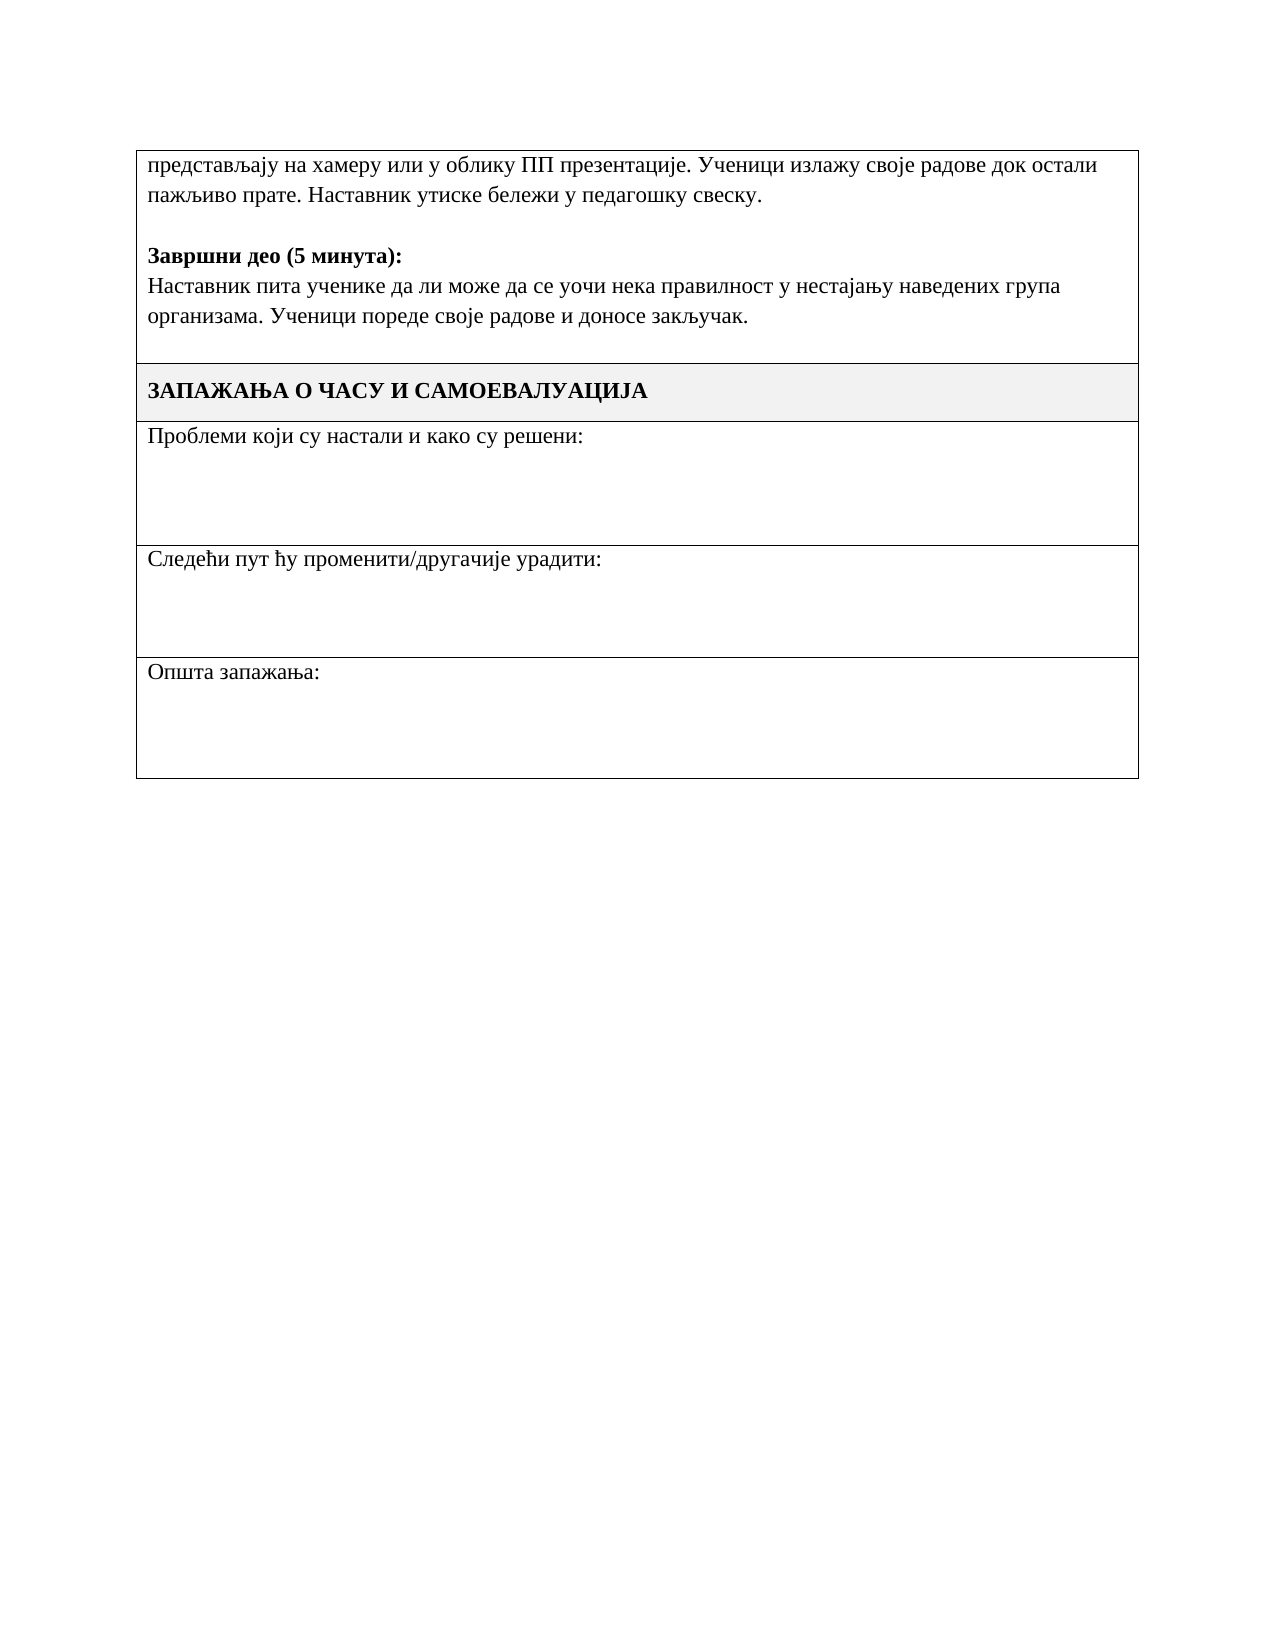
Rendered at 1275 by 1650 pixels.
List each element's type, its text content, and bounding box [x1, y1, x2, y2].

table_cell Општа запажања: [137, 658, 1138, 778]
table_cell ЗАПАЖАЊА О ЧАСУ И САМОЕВАЛУАЦИЈА [137, 364, 1138, 421]
table_cell Следећи пут ћу променити/другачије урадити: [137, 546, 1138, 657]
table_cell Проблеми који су настали и како су решени: [137, 422, 1138, 544]
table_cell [137, 151, 1138, 362]
